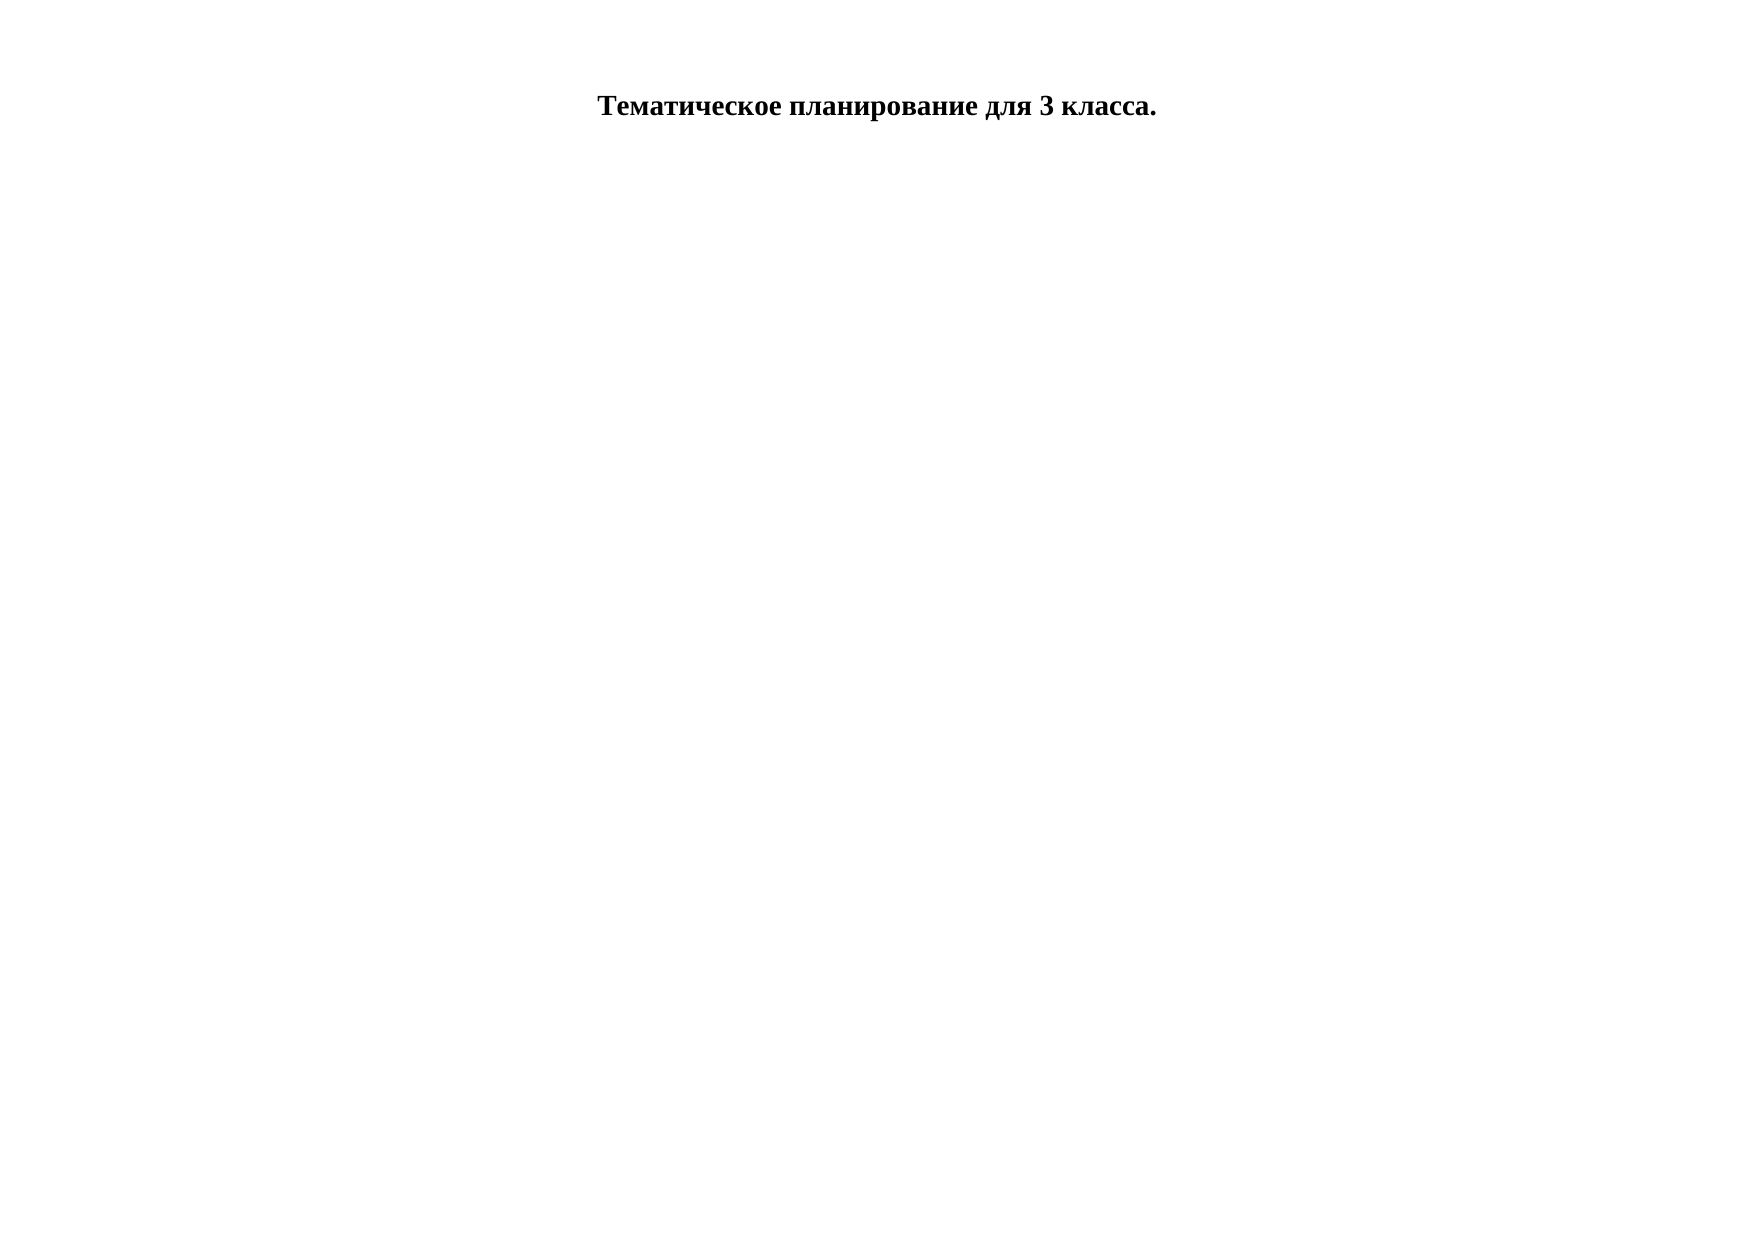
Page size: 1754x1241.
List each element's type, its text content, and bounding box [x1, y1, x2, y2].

text Тематическое планирование для 3 класса. [118, 88, 1636, 122]
